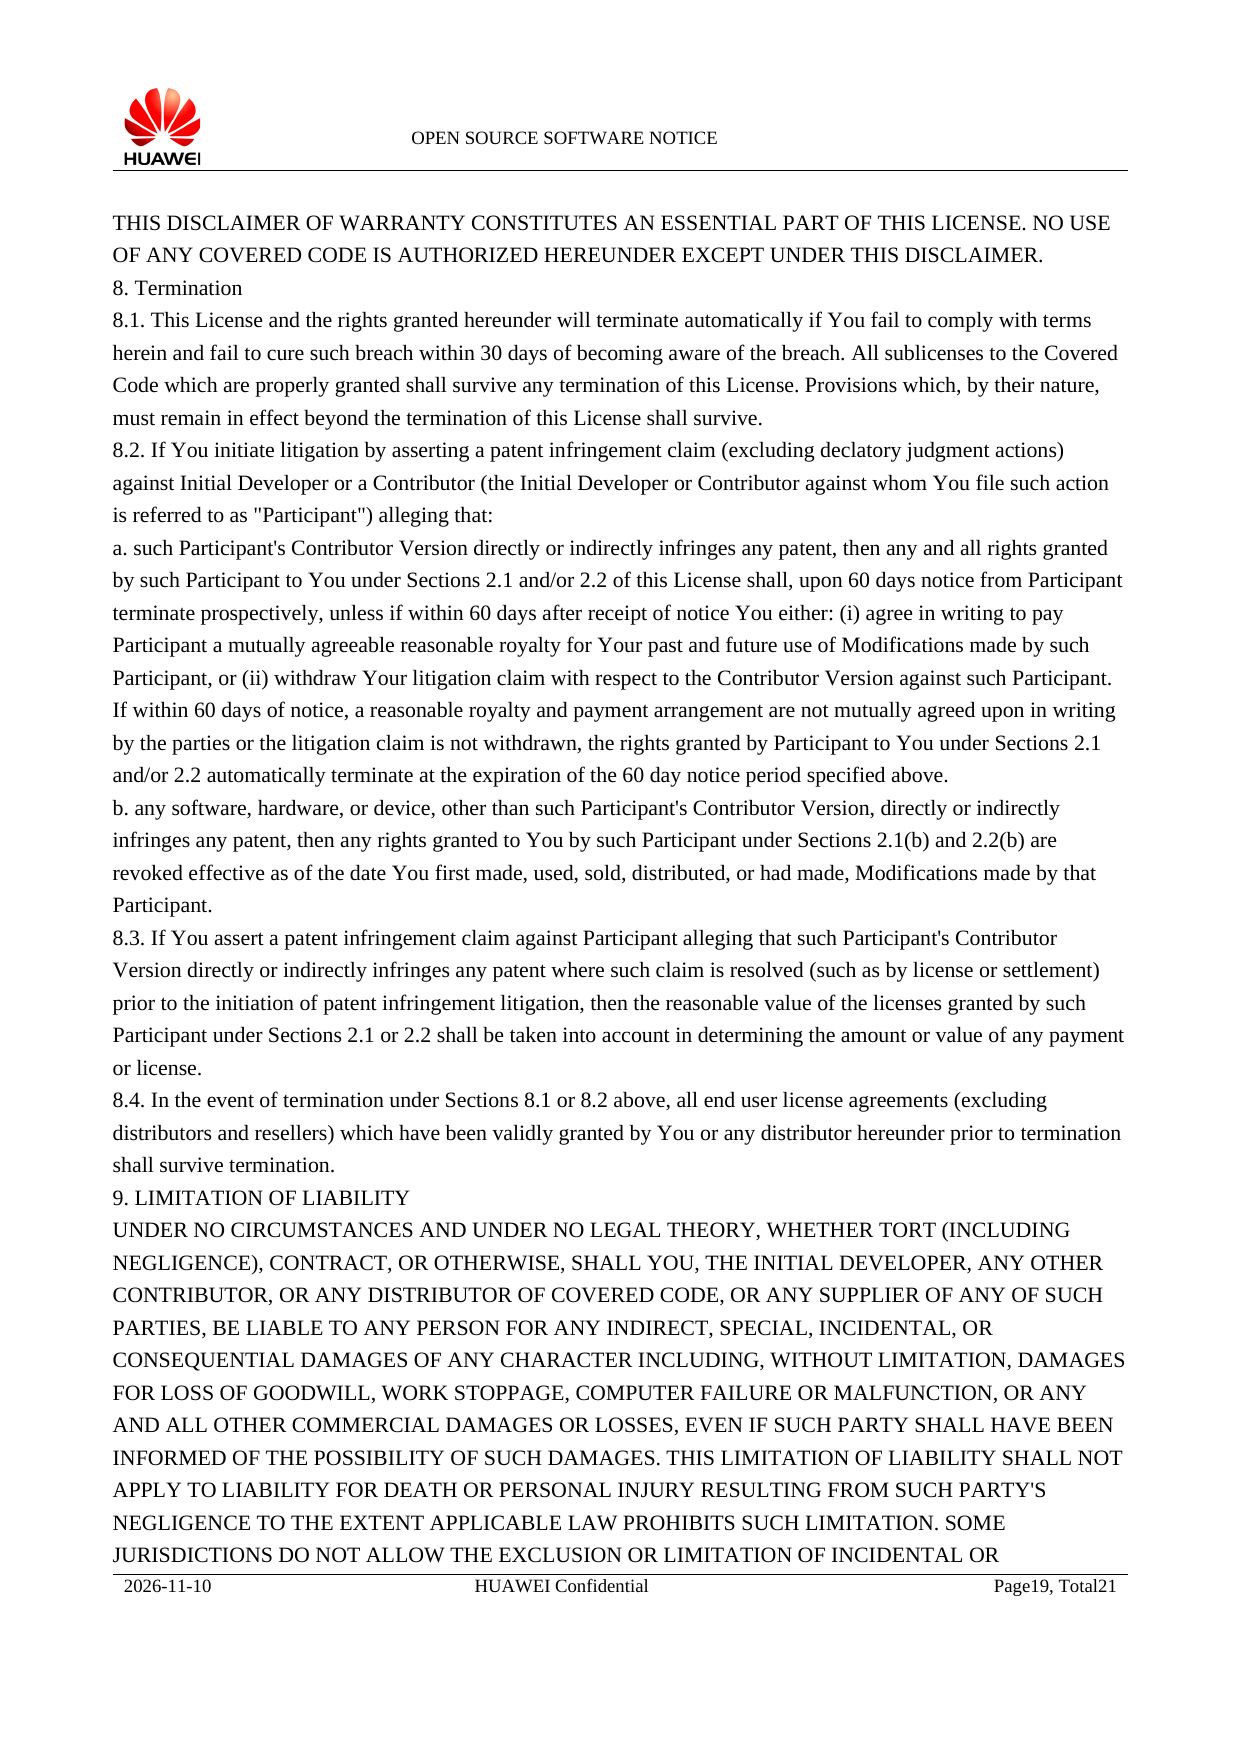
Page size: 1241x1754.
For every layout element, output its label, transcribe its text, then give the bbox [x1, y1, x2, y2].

picture [124, 88, 201, 165]
